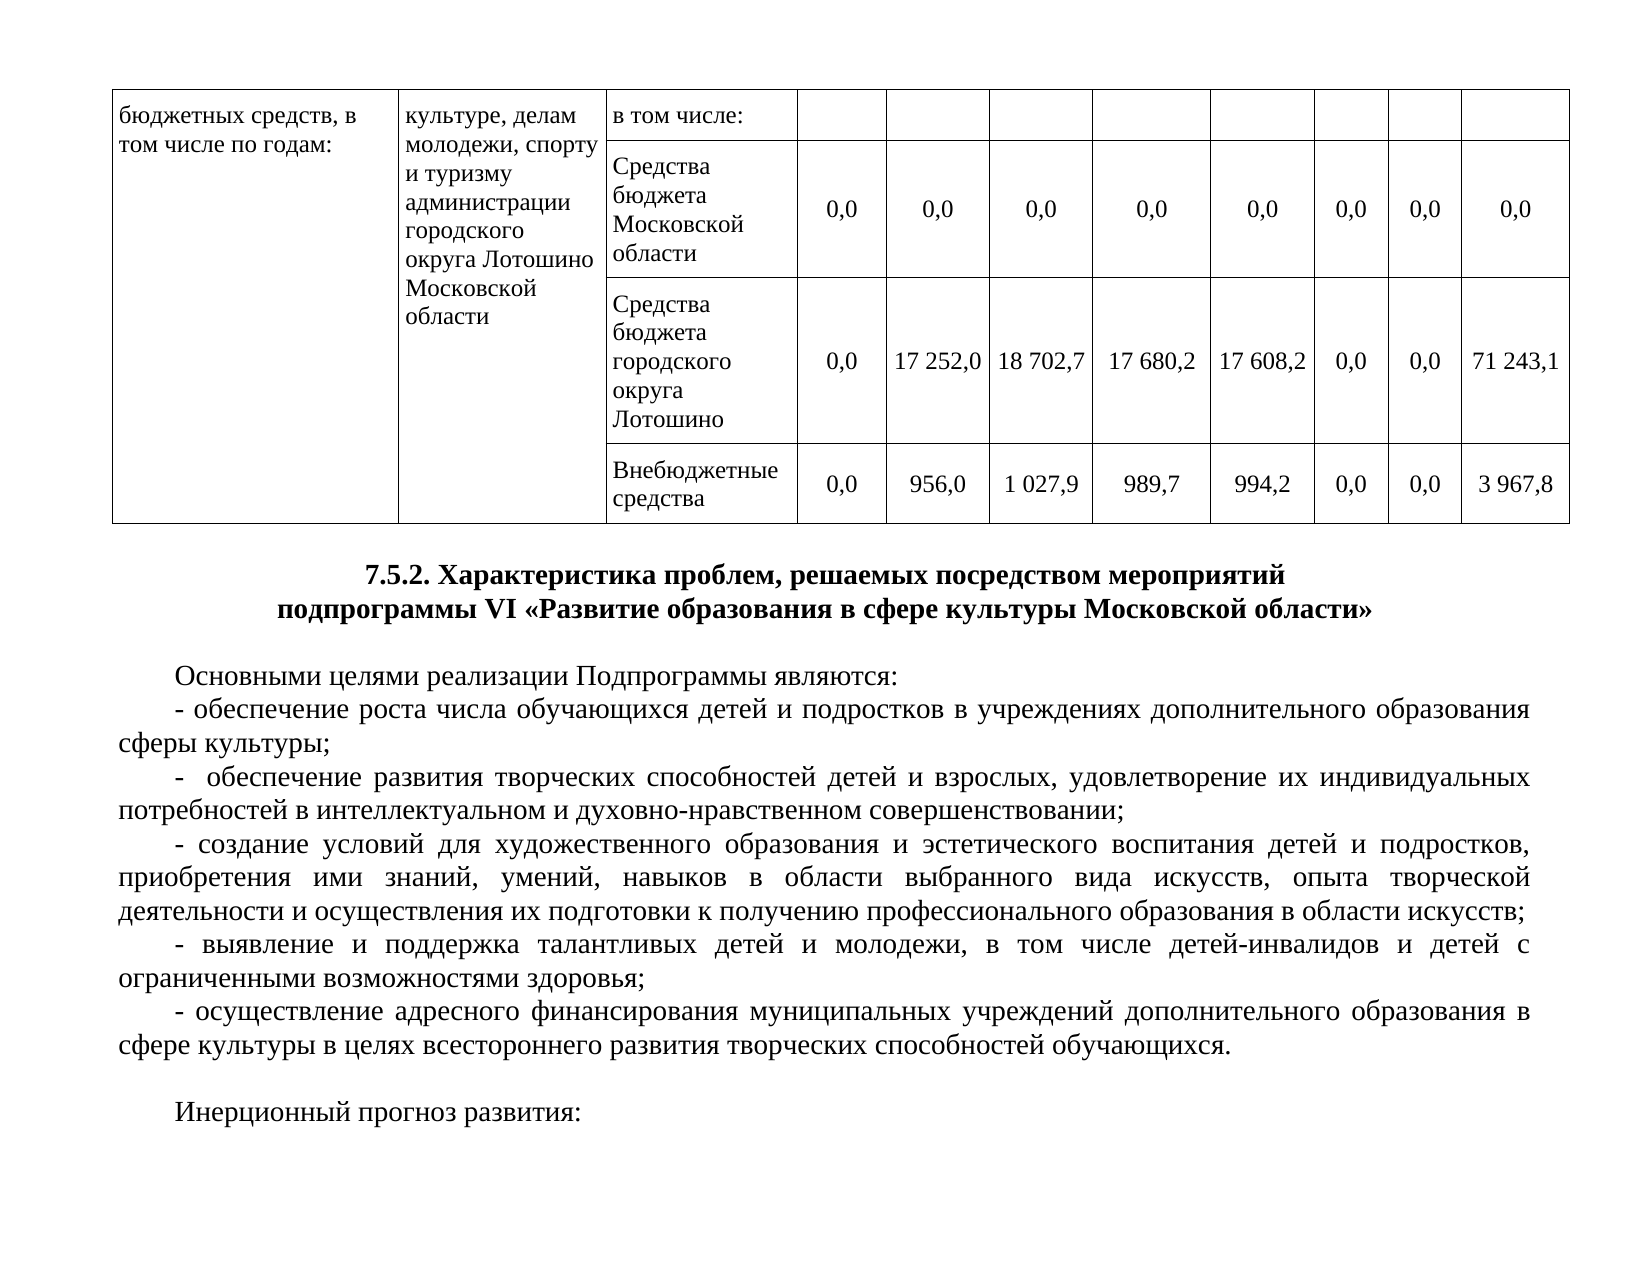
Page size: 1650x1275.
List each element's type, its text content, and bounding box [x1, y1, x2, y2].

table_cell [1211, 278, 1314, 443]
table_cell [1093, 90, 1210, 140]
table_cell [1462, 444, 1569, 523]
text - обеспечение развития творческих способностей детей и взрослых, удовлетворение их индивидуальных потребностей в интеллектуальном и духовно-нравственном совершенствовании; [118, 759, 1532, 826]
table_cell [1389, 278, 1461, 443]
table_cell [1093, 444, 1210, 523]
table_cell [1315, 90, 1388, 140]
text подпрограммы VI «Развитие образования в сфере культуры Московской области» [118, 591, 1532, 624]
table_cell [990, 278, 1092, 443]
text 7.5.2. Характеристика проблем, решаемых посредством мероприятий [118, 557, 1532, 591]
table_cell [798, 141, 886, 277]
text - обеспечение роста числа обучающихся детей и подростков в учреждениях дополнительного образования сферы культуры; [118, 692, 1532, 759]
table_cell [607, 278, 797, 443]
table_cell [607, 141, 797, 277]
text - создание условий для художественного образования и эстетического воспитания детей и подростков, приобретения ими знаний, умений, навыков в области выбранного вида искусств, опыта творческой деятельности и осуществления их подготовки к получению профессионального образования в области искусств; [118, 826, 1532, 926]
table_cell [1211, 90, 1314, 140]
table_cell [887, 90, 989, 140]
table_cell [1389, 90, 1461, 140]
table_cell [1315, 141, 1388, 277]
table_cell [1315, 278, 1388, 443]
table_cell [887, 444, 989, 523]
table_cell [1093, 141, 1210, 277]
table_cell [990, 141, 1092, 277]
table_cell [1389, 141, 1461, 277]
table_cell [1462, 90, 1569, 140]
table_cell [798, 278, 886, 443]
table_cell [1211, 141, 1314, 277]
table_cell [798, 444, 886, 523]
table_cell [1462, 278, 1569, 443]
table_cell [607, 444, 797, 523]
text - выявление и поддержка талантливых детей и молодежи, в том числе детей-инвалидов и детей с ограниченными возможностями здоровья; [118, 926, 1532, 993]
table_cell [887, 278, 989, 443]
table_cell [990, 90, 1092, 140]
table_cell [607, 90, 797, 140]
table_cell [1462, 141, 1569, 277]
text - осуществление адресного финансирования муниципальных учреждений дополнительного образования в сфере культуры в целях всестороннего развития творческих способностей обучающихся. [118, 993, 1532, 1061]
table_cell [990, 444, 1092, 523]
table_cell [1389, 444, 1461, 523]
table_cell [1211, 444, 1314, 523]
text Инерционный прогноз развития: [118, 1094, 1532, 1128]
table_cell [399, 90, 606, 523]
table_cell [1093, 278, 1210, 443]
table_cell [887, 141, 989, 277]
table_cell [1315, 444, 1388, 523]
text Основными целями реализации Подпрограммы являются: [118, 658, 1532, 692]
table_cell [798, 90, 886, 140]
